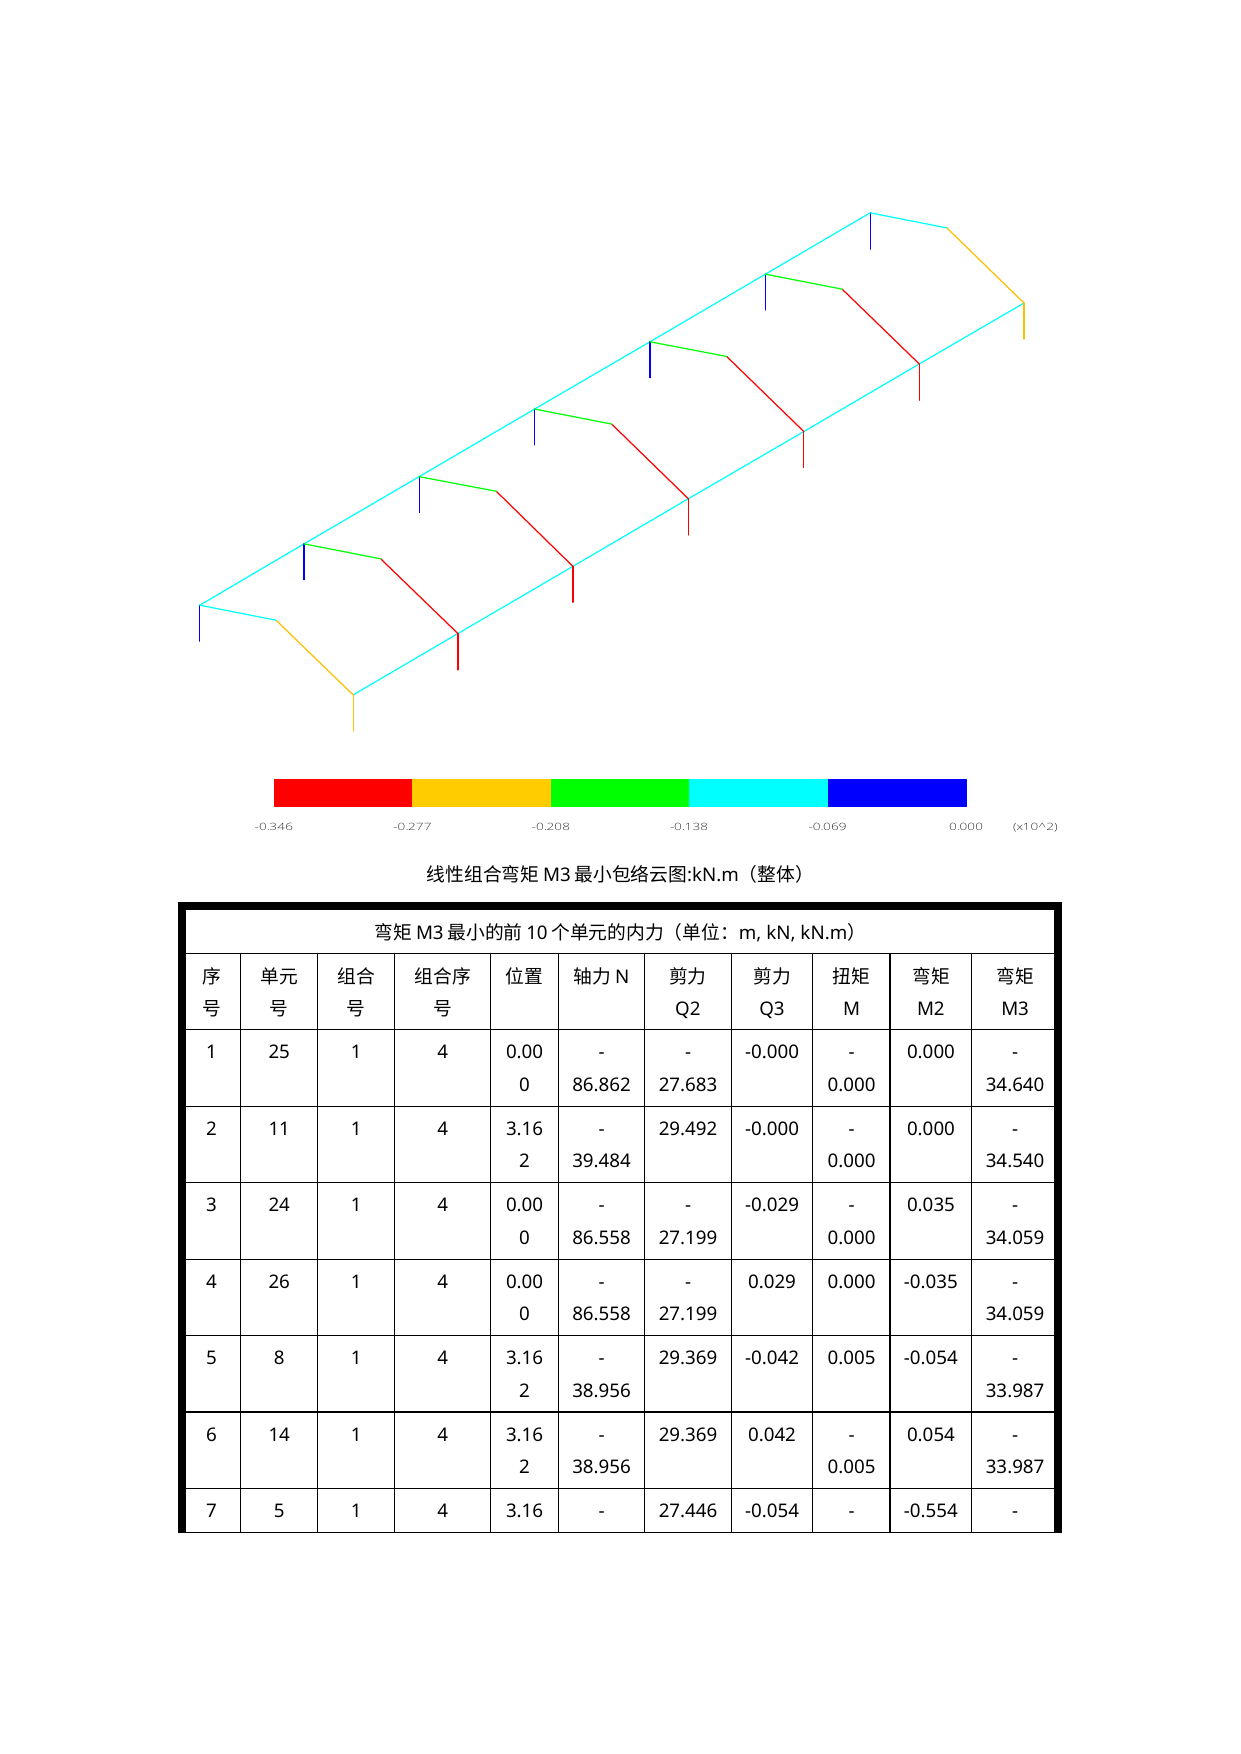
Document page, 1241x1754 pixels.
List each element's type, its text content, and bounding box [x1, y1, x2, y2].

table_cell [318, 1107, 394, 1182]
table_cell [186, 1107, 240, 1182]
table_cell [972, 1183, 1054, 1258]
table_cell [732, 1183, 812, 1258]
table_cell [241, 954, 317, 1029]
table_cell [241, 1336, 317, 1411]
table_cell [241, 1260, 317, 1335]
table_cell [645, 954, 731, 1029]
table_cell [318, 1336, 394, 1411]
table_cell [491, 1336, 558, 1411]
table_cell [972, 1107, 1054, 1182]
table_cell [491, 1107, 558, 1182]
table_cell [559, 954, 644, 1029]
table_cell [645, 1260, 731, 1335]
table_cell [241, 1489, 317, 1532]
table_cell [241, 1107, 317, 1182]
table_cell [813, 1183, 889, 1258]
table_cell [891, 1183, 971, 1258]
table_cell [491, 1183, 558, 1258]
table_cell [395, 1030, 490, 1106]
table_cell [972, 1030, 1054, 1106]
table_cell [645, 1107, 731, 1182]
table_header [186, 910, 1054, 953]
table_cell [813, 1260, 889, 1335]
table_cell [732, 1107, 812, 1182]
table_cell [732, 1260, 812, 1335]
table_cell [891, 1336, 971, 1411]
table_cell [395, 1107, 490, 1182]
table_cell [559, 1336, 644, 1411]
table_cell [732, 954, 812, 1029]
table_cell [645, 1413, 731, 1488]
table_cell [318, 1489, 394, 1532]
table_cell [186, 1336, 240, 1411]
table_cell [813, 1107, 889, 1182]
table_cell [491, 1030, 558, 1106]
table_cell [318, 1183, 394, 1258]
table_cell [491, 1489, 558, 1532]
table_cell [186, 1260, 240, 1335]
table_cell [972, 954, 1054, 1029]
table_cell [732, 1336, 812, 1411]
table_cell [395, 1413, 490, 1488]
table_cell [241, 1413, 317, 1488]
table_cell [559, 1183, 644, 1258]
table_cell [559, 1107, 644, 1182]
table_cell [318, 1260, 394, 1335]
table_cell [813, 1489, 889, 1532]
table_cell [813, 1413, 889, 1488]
text 线性组合弯矩M3最小包络云图:kN.m（整体） [185, 857, 1055, 889]
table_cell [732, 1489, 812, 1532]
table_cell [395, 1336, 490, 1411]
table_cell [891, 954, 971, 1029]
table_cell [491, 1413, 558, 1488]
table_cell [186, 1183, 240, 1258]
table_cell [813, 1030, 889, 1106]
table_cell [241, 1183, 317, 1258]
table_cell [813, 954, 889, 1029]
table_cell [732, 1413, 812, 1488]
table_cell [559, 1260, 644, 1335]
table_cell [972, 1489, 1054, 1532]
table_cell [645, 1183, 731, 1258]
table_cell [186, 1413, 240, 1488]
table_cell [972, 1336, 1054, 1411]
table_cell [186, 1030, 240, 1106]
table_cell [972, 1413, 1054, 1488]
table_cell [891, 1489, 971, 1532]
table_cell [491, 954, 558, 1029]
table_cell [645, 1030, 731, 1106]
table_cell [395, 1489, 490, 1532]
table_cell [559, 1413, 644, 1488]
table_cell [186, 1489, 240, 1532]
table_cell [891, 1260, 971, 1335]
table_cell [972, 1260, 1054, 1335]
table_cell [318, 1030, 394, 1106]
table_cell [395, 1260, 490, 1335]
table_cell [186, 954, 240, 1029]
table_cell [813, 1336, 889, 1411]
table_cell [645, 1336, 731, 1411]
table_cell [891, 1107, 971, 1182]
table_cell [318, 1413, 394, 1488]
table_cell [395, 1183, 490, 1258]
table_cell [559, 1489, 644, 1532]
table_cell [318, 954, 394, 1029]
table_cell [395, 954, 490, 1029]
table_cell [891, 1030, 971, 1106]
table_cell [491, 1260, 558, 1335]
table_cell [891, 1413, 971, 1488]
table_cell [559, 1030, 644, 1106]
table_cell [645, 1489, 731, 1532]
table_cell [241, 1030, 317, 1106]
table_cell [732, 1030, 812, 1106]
